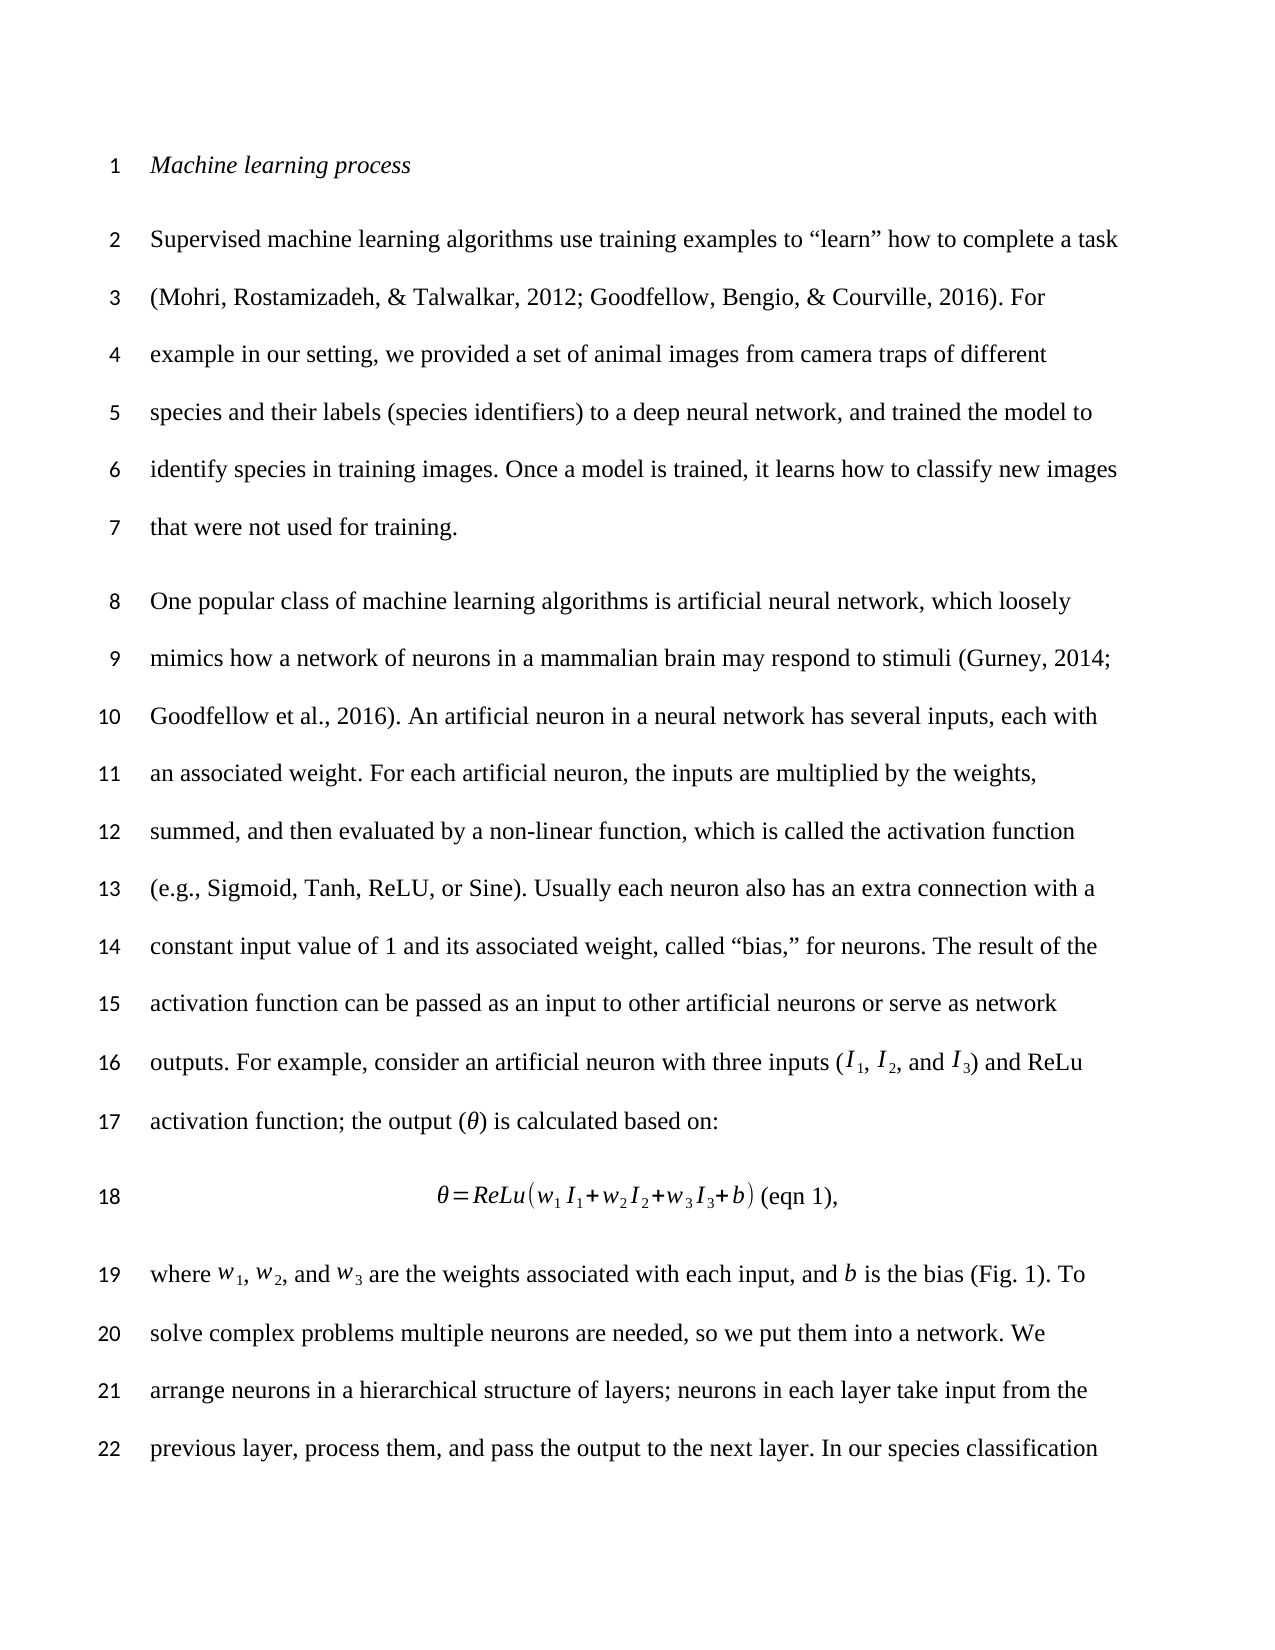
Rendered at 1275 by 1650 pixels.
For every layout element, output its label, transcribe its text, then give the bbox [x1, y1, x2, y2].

text (eqn 1), [150, 1180, 1125, 1212]
text Machine learning process [150, 150, 1125, 179]
text One popular class of machine learning algorithms is artificial neural network, which loosely mimics how a network of neurons in a mammalian brain may respond to stimuli (Gurney, 2014; Goodfellow et al., 2016). An artificial neuron in a neural network has several inputs, each with an associated weight. For each artificial neuron, the inputs are multiplied by the weights, summed, and then evaluated by a non-linear function, which is called the activation function (e.g., Sigmoid, Tanh, ReLU, or Sine). Usually each neuron also has an extra connection with a constant input value of 1 and its associated weight, called “bias,” for neurons. The result of the activation function can be passed as an input to other artificial neurons or serve as network outputs. For example, consider an artificial neuron with three inputs (, , and ) and ReLu activation function; the output (θ) is calculated based on: [150, 586, 1125, 1135]
text Supervised machine learning algorithms use training examples to “learn” how to complete a task (Mohri, Rostamizadeh, & Talwalkar, 2012; Goodfellow, Bengio, & Courville, 2016). For example in our setting, we provided a set of animal images from camera traps of different species and their labels (species identifiers) to a deep neural network, and trained the model to identify species in training images. Once a model is trained, it learns how to classify new images that were not used for training. [150, 224, 1125, 540]
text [150, 1257, 1125, 1461]
